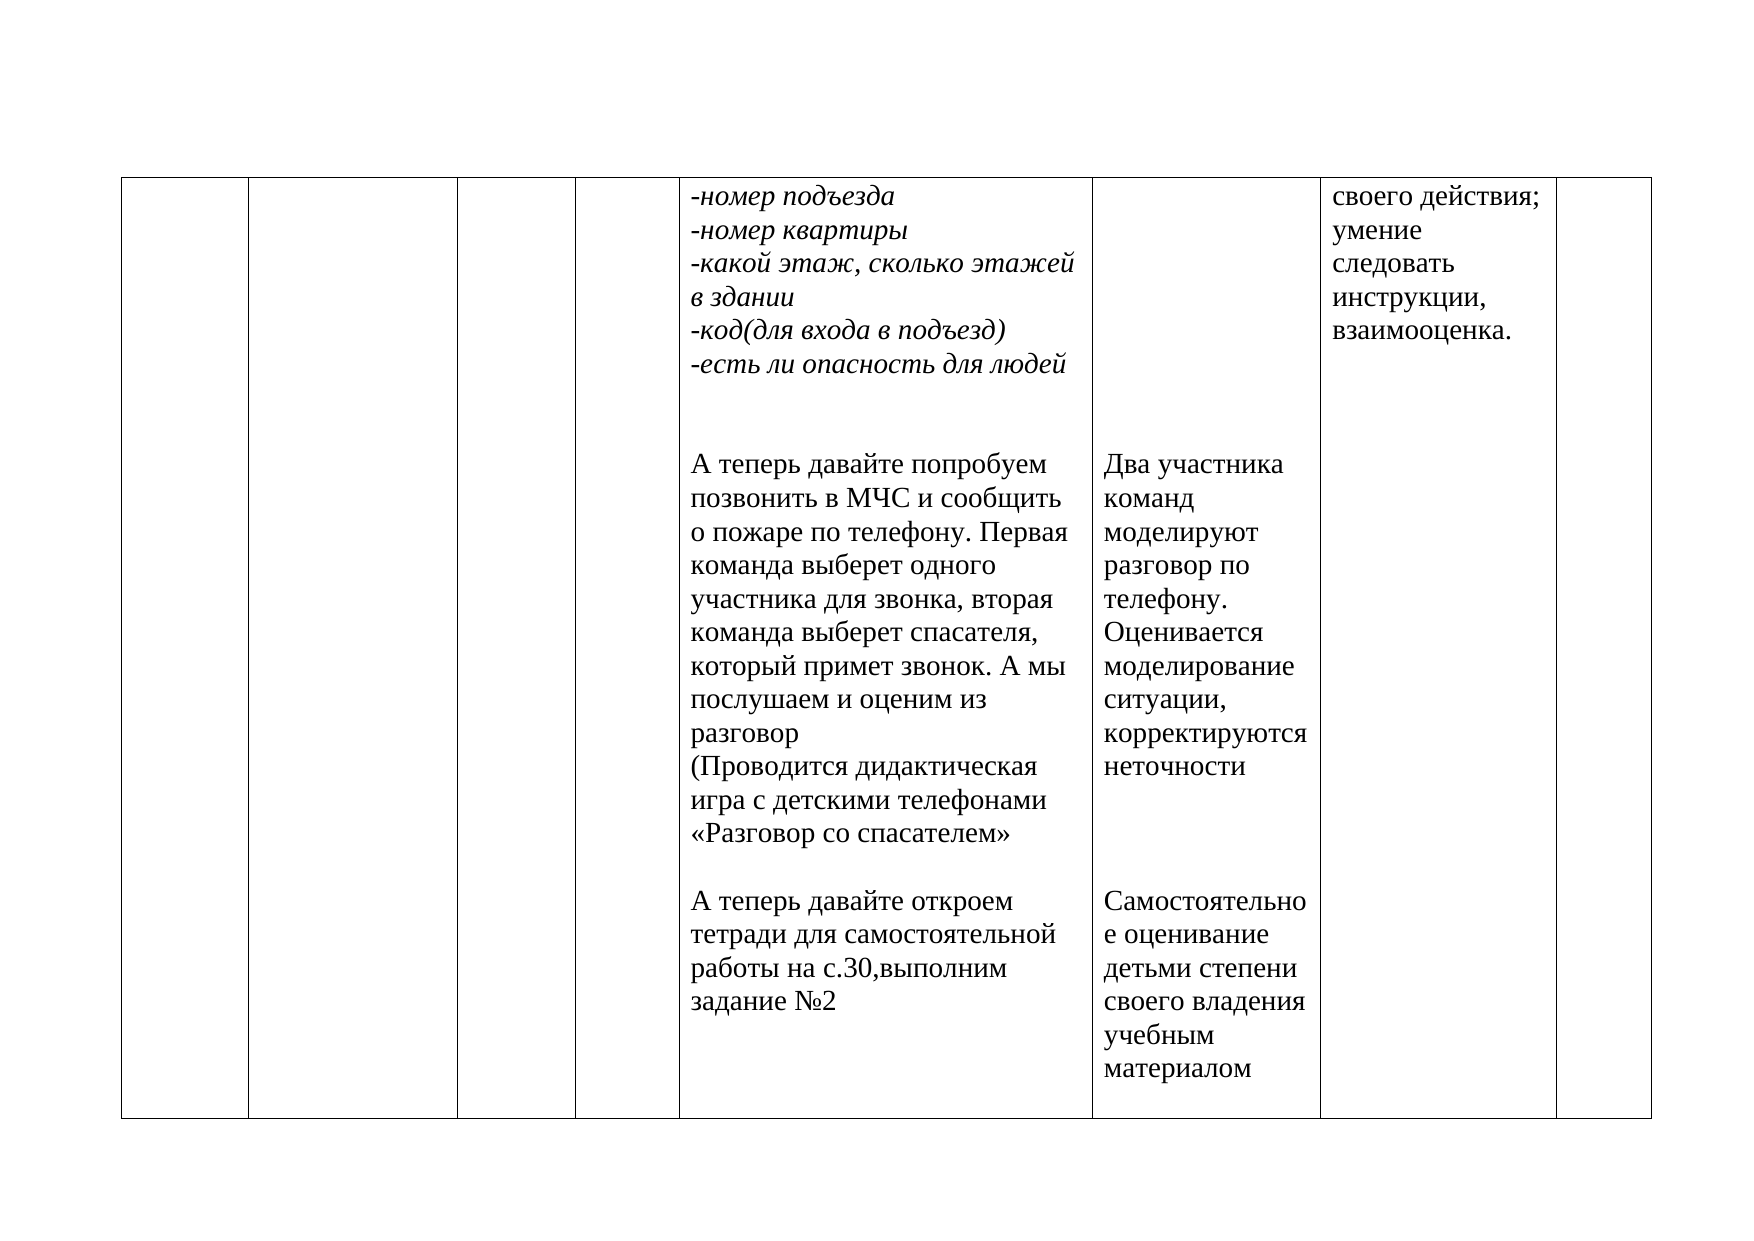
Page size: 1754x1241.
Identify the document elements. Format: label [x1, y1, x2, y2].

table_cell [249, 178, 457, 1117]
table_cell [458, 178, 575, 1117]
table_cell [1321, 178, 1556, 1117]
table_cell [1557, 178, 1651, 1117]
table_cell [680, 178, 1092, 1117]
table_cell [122, 178, 248, 1117]
table_cell [1093, 178, 1320, 1117]
table_cell [576, 178, 679, 1117]
